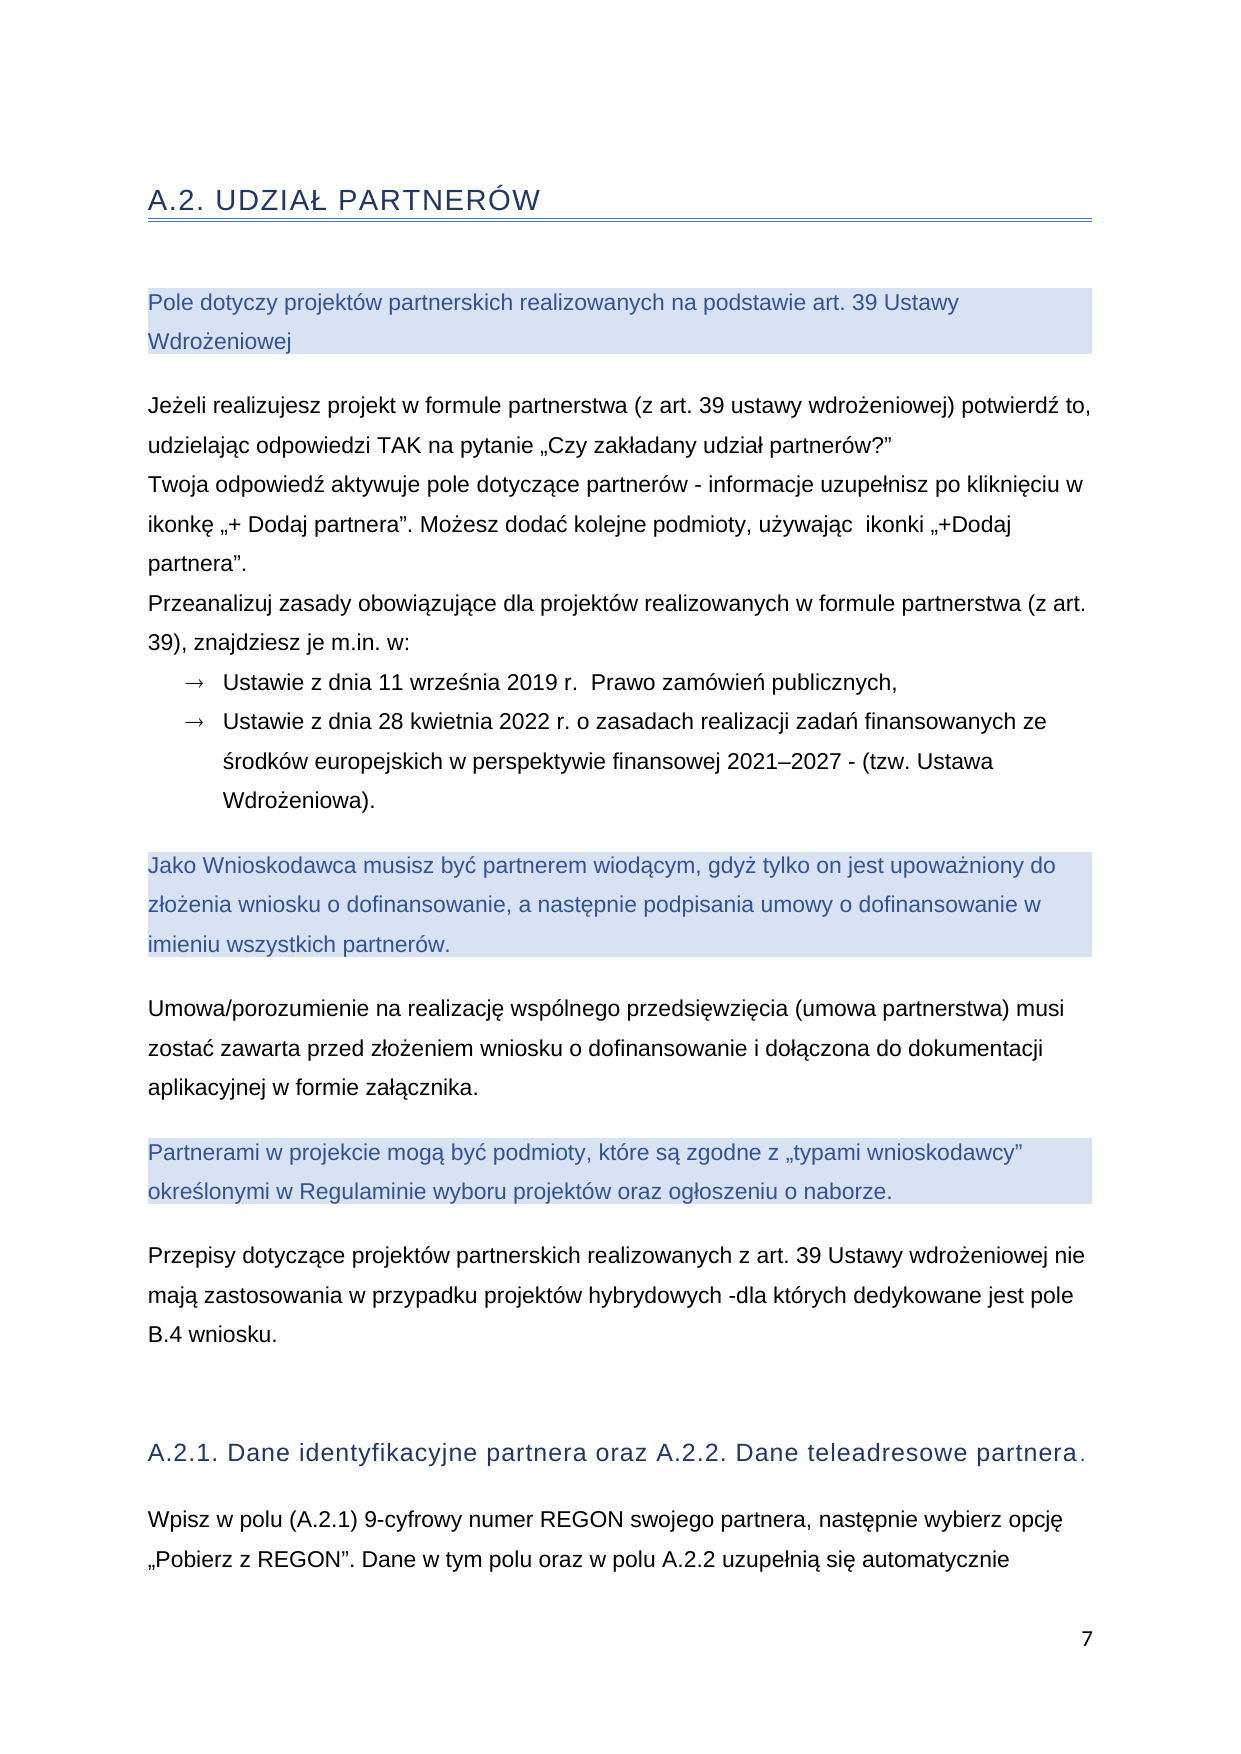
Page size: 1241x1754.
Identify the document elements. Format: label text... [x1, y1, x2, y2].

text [148, 1506, 1092, 1572]
list Ustawie z dnia 28 kwietnia 2022 r. o zasadach realizacji zadań finansowanych ze środków europejskich w perspektywie finansowej 2021–2027 - (tzw. Ustawa Wdrożeniowa). [185, 708, 1092, 813]
text Umowa/porozumienie na realizację wspólnego przedsięwzięcia (umowa partnerstwa) musi zostać zawarta przed złożeniem wniosku o dofinansowanie i dołączona do dokumentacji aplikacyjnej w formie załącznika. [148, 995, 1092, 1100]
subtitle A.2. UDZIAŁ PARTNERÓW [148, 183, 1092, 218]
text Partnerami w projekcie mogą być podmioty, które są zgodne z „typami wnioskodawcy” określonymi w Regulaminie wyboru projektów oraz ogłoszeniu o naborze. [148, 1138, 1092, 1204]
text Jeżeli realizujesz projekt w formule partnerstwa (z art. 39 ustawy wdrożeniowej) potwierdź to, udzielając odpowiedzi TAK na pytanie „Czy zakładany udział partnerów?” [148, 392, 1092, 458]
text Przepisy dotyczące projektów partnerskich realizowanych z art. 39 Ustawy wdrożeniowej nie mają zastosowania w przypadku projektów hybrydowych -dla których dedykowane jest pole B.4 wniosku. [148, 1242, 1092, 1348]
text Twoja odpowiedź aktywuje pole dotyczące partnerów - informacje uzupełnisz po kliknięciu w ikonkę „+ Dodaj partnera”. Możesz dodać kolejne podmioty, używając ikonki „+Dodaj partnera”. [148, 471, 1092, 577]
text Pole dotyczy projektów partnerskich realizowanych na podstawie art. 39 Ustawy Wdrożeniowej [148, 288, 1092, 354]
subtitle A.2.1. Dane identyfikacyjne partnera oraz A.2.2. Dane teleadresowe partnera. [148, 1438, 1092, 1467]
list Ustawie z dnia 11 września 2019 r. Prawo zamówień publicznych, [185, 669, 1092, 695]
text Przeanalizuj zasady obowiązujące dla projektów realizowanych w formule partnerstwa (z art. 39), znajdziesz je m.in. w: [148, 590, 1092, 656]
text Jako Wnioskodawca musisz być partnerem wiodącym, gdyż tylko on jest upoważniony do złożenia wniosku o dofinansowanie, a następnie podpisania umowy o dofinansowanie w imieniu wszystkich partnerów. [148, 852, 1092, 957]
